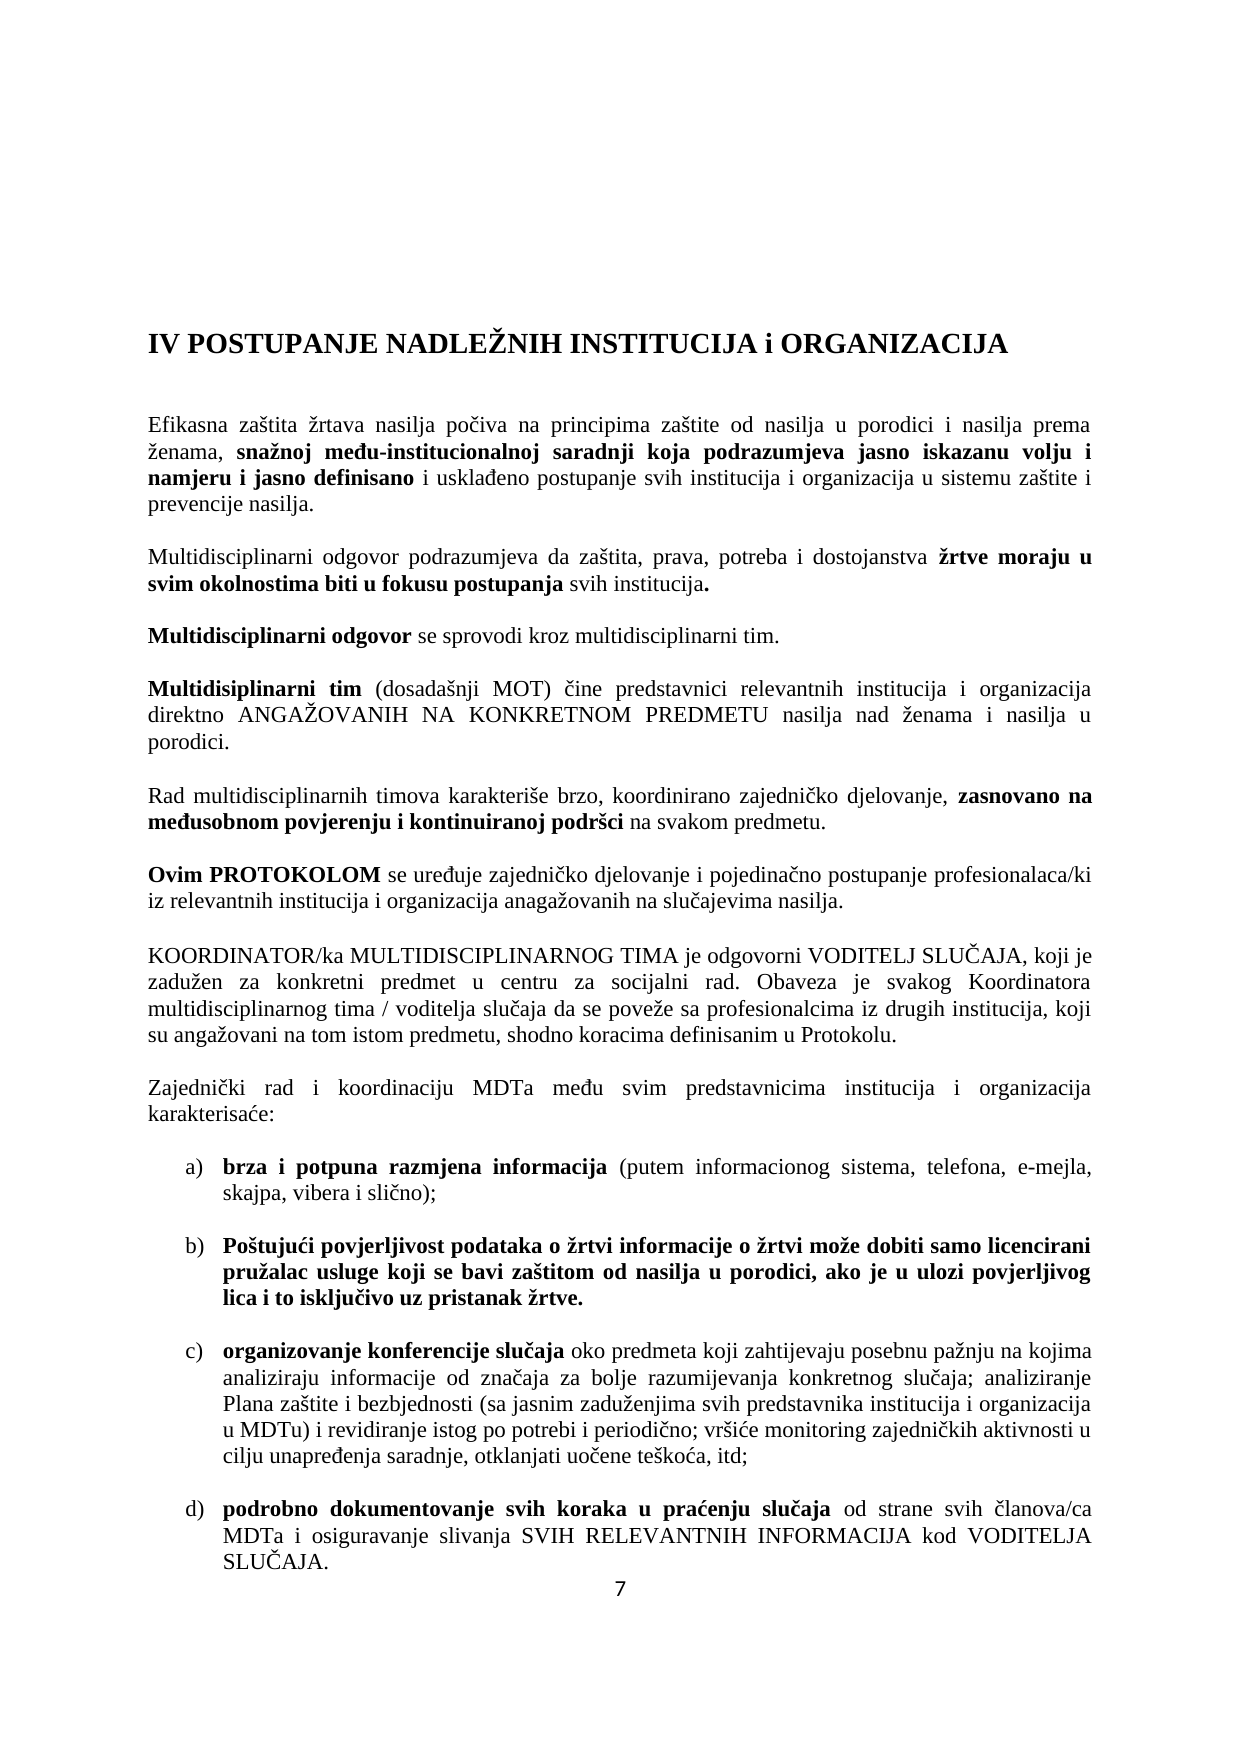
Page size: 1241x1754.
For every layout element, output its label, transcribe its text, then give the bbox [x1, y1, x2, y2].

text Ovim PROTOKOLOM se uređuje zajedničko djelovanje i pojedinačno postupanje profesionalaca/ki iz relevantnih institucija i organizacija anagažovanih na slučajevima nasilja. [148, 861, 1093, 914]
text IV POSTUPANJE NADLEŽNIH INSTITUCIJA i ORGANIZACIJA [148, 326, 1093, 359]
text Multidisciplinarni odgovor se sprovodi kroz multidisciplinarni tim. [148, 622, 1093, 649]
text Multidisciplinarni odgovor podrazumjeva da zaštita, prava, potreba i dostojanstva žrtve moraju u svim okolnostima biti u fokusu postupanja svih institucija. [148, 543, 1093, 596]
list organizovanje konferencije slučaja oko predmeta koji zahtijevaju posebnu pažnju na kojima analiziraju informacije od značaja za bolje razumijevanja konkretnog slučaja; analiziranje Plana zaštite i bezbjednosti (sa jasnim zaduženjima svih predstavnika institucija i organizacija u MDTu) i revidiranje istog po potrebi i periodično; vršiće monitoring zajedničkih aktivnosti u cilju unapređenja saradnje, otklanjati uočene teškoća, itd; [185, 1337, 1093, 1469]
list brza i potpuna razmjena informacija (putem informacionog sistema, telefona, e-mejla, skajpa, vibera i slično); [185, 1153, 1093, 1205]
text KOORDINATOR/ka MULTIDISCIPLINARNOG TIMA je odgovorni VODITELJ SLUČAJA, koji je zadužen za konkretni predmet u centru za socijalni rad. Obaveza je svakog Koordinatora multidisciplinarnog tima / voditelja slučaja da se poveže sa profesionalcima iz drugih institucija, koji su angažovani na tom istom predmetu, shodno koracima definisanim u Protokolu. [148, 942, 1093, 1047]
list Poštujući povjerljivost podataka o žrtvi informacije o žrtvi može dobiti samo licencirani pružalac usluge koji se bavi zaštitom od nasilja u porodici, ako je u ulozi povjerljivog lica i to isključivo uz pristanak žrtve. [185, 1232, 1093, 1311]
text Efikasna zaštita žrtava nasilja počiva na principima zaštite od nasilja u porodici i nasilja prema ženama, snažnoj među-institucionalnoj saradnji koja podrazumjeva jasno iskazanu volju i namjeru i jasno definisano i usklađeno postupanje svih institucija i organizacija u sistemu zaštite i prevencije nasilja. [148, 411, 1093, 517]
text Multidisiplinarni tim (dosadašnji MOT) čine predstavnici relevantnih institucija i organizacija direktno ANGAŽOVANIH NA KONKRETNOM PREDMETU nasilja nad ženama i nasilja u porodici. [148, 675, 1093, 754]
text Rad multidisciplinarnih timova karakteriše brzo, koordinirano zajedničko djelovanje, zasnovano na međusobnom povjerenju i kontinuiranoj podršci na svakom predmetu. [148, 782, 1093, 835]
list podrobno dokumentovanje svih koraka u praćenju slučaja od strane svih članova/ca MDTa i osiguravanje slivanja SVIH RELEVANTNIH INFORMACIJA kod VODITELJA SLUČAJA. [185, 1495, 1093, 1574]
text Zajednički rad i koordinaciju MDTa među svim predstavnicima institucija i organizacija karakterisaće: [148, 1074, 1093, 1126]
